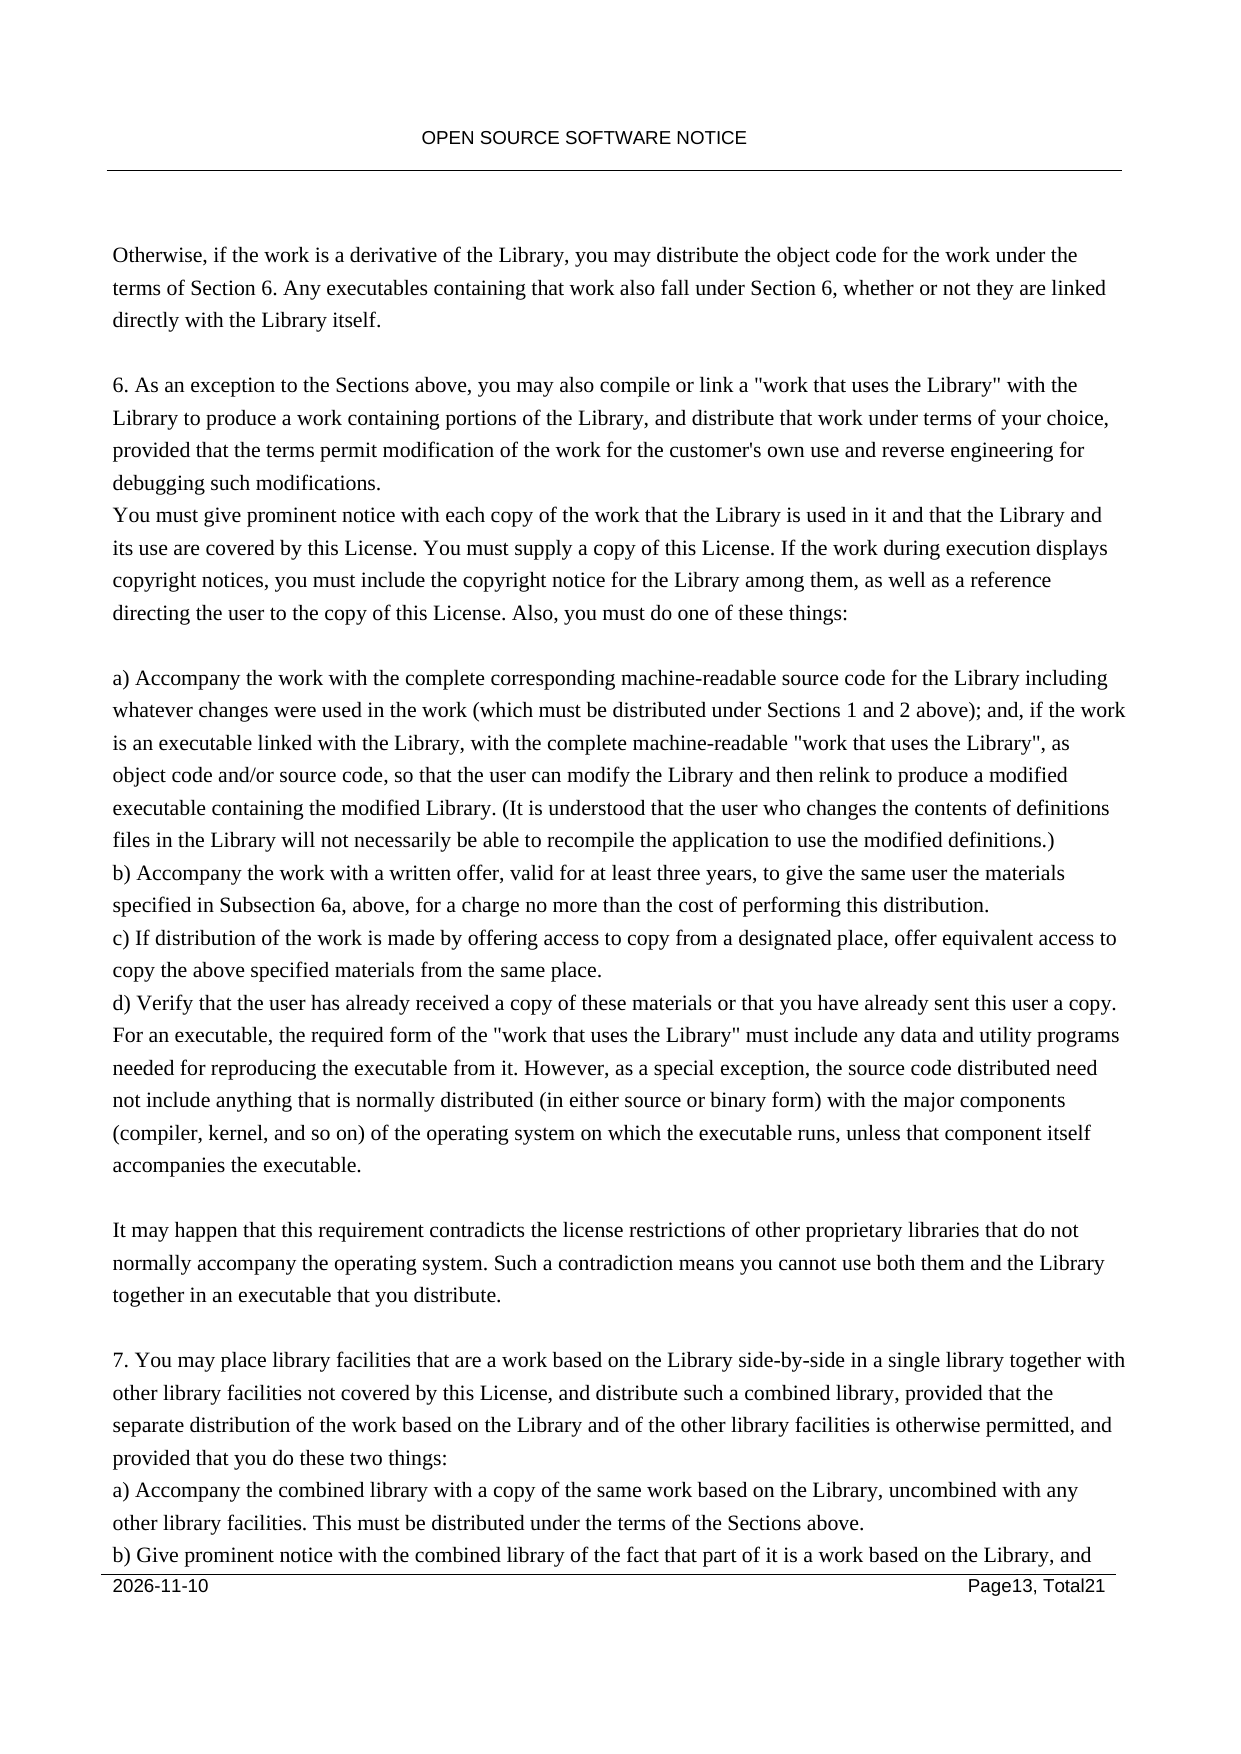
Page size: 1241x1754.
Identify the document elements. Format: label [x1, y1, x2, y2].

text [112, 206, 1128, 1571]
